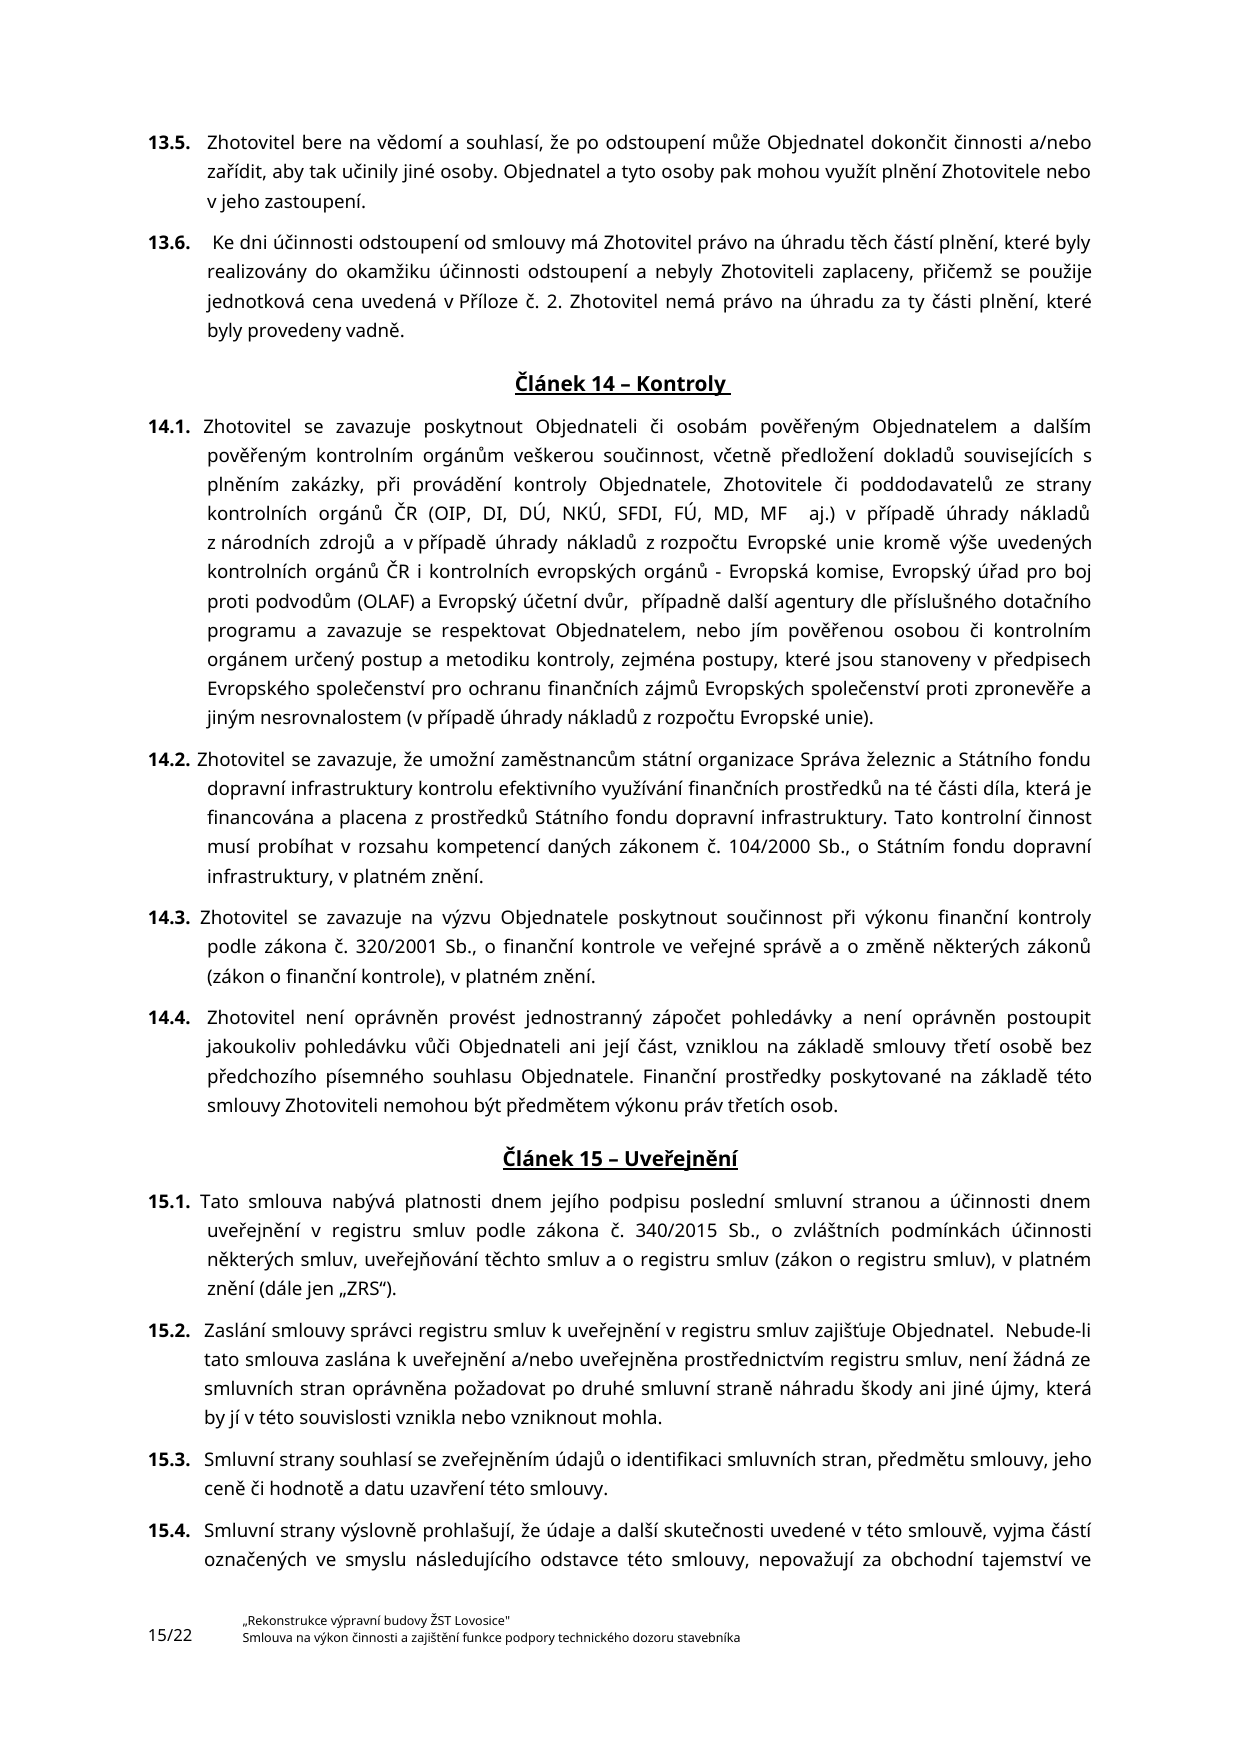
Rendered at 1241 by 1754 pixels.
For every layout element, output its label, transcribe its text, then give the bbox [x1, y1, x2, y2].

text 15.3. Smluvní strany souhlasí se zveřejněním údajů o identifikaci smluvních stran, předmětu smlouvy, jeho ceně či hodnotě a datu uzavření této smlouvy. [148, 1443, 1092, 1501]
text 15.1. Tato smlouva nabývá platnosti dnem jejího podpisu poslední smluvní stranou a účinnosti dnem uveřejnění v registru smluv podle zákona č. 340/2015 Sb., o zvláštních podmínkách účinnosti některých smluv, uveřejňování těchto smluv a o registru smluv (zákon o registru smluv), v platném znění (dále jen „ZRS“). [148, 1185, 1092, 1301]
subtitle Článek 14 – Kontroly [148, 368, 1092, 397]
text 14.3. Zhotovitel se zavazuje na výzvu Objednatele poskytnout součinnost při výkonu finanční kontroly podle zákona č. 320/2001 Sb., o finanční kontrole ve veřejné správě a o změně některých zákonů (zákon o finanční kontrole), v platném znění. [148, 901, 1092, 989]
subtitle Článek 15 – Uveřejnění [148, 1143, 1092, 1172]
text 14.2. Zhotovitel se zavazuje, že umožní zaměstnancům státní organizace Správa železnic a Státního fondu dopravní infrastruktury kontrolu efektivního využívání finančních prostředků na té části díla, která je financována a placena z prostředků Státního fondu dopravní infrastruktury. Tato kontrolní činnost musí probíhat v rozsahu kompetencí daných zákonem č. 104/2000 Sb., o Státním fondu dopravní infrastruktury, v platném znění. [148, 743, 1092, 889]
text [148, 1514, 1092, 1572]
text 14.1. Zhotovitel se zavazuje poskytnout Objednateli či osobám pověřeným Objednatelem a dalším pověřeným kontrolním orgánům veškerou součinnost, včetně předložení dokladů souvisejících s plněním zakázky, při provádění kontroly Objednatele, Zhotovitele či poddodavatelů ze strany kontrolních orgánů ČR (OIP, DI, DÚ, NKÚ, SFDI, FÚ, MD, MF aj.) v případě úhrady nákladů z národních zdrojů a v případě úhrady nákladů z rozpočtu Evropské unie kromě výše uvedených kontrolních orgánů ČR i kontrolních evropských orgánů - Evropská komise, Evropský úřad pro boj proti podvodům (OLAF) a Evropský účetní dvůr, případně další agentury dle příslušného dotačního programu a zavazuje se respektovat Objednatelem, nebo jím pověřenou osobou či kontrolním orgánem určený postup a metodiku kontroly, zejména postupy, které jsou stanoveny v předpisech Evropského společenství pro ochranu finančních zájmů Evropských společenství proti zpronevěře a jiným nesrovnalostem (v případě úhrady nákladů z rozpočtu Evropské unie). [148, 410, 1092, 731]
text 14.4. Zhotovitel není oprávněn provést jednostranný zápočet pohledávky a není oprávněn postoupit jakoukoliv pohledávku vůči Objednateli ani její část, vzniklou na základě smlouvy třetí osobě bez předchozího písemného souhlasu Objednatele. Finanční prostředky poskytované na základě této smlouvy Zhotoviteli nemohou být předmětem výkonu práv třetích osob. [148, 1001, 1092, 1118]
text 13.5. Zhotovitel bere na vědomí a souhlasí, že po odstoupení může Objednatel dokončit činnosti a/nebo zařídit, aby tak učinily jiné osoby. Objednatel a tyto osoby pak mohou využít plnění Zhotovitele nebo v jeho zastoupení. [148, 126, 1092, 214]
text 15.2. Zaslání smlouvy správci registru smluv k uveřejnění v registru smluv zajišťuje Objednatel. Nebude-li tato smlouva zaslána k uveřejnění a/nebo uveřejněna prostřednictvím registru smluv, není žádná ze smluvních stran oprávněna požadovat po druhé smluvní straně náhradu škody ani jiné újmy, která by jí v této souvislosti vznikla nebo vzniknout mohla. [148, 1314, 1092, 1431]
text 13.6. Ke dni účinnosti odstoupení od smlouvy má Zhotovitel právo na úhradu těch částí plnění, které byly realizovány do okamžiku účinnosti odstoupení a nebyly Zhotoviteli zaplaceny, přičemž se použije jednotková cena uvedená v Příloze č. 2. Zhotovitel nemá právo na úhradu za ty části plnění, které byly provedeny vadně. [148, 226, 1092, 343]
